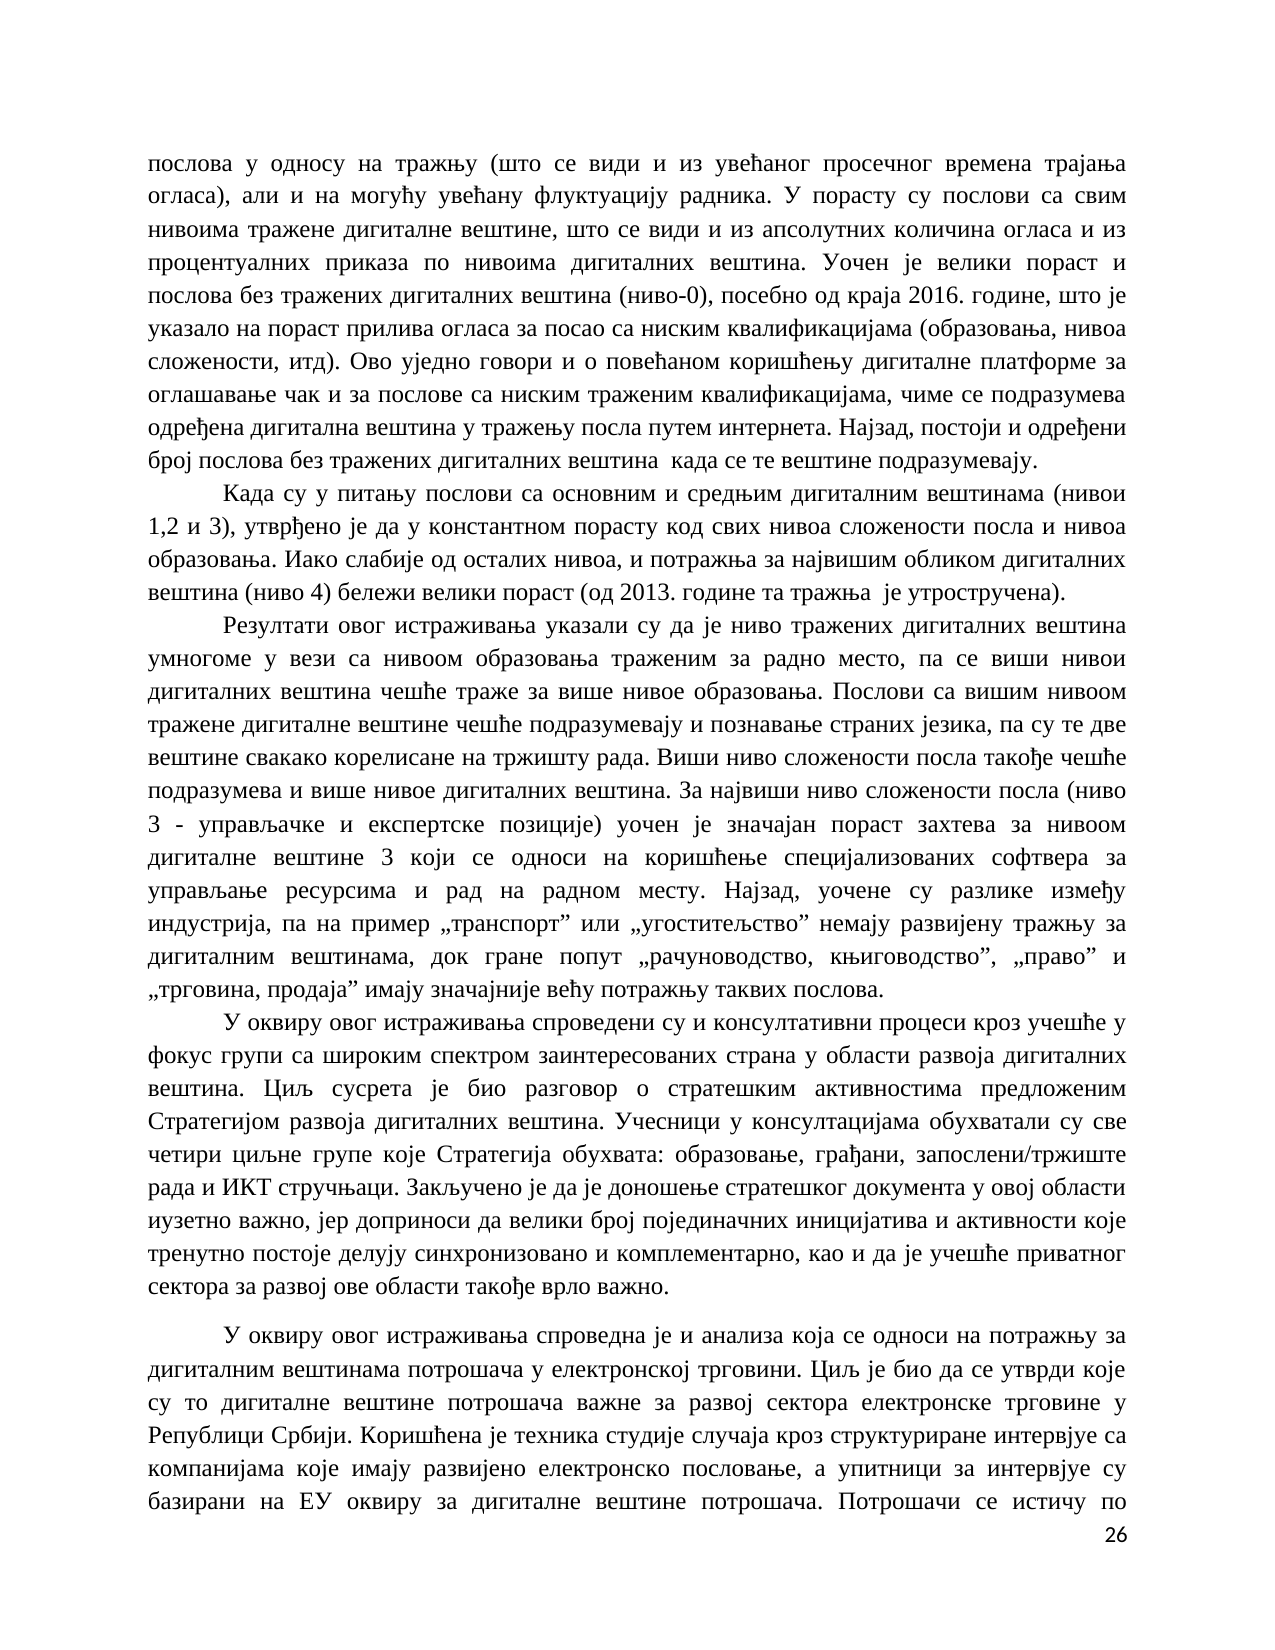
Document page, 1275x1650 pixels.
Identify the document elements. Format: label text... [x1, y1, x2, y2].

text Када су у питању послови са основним и средњим дигиталним вештинама (нивои 1,2 и 3), утврђено је да у константном порасту код свих нивоа сложености посла и нивоа образовања. Иако слабије од осталих нивоа, и потражња за највишим обликом дигиталних вештина (ниво 4) бележи велики пораст (од 2013. године та тражња је утростручена). [148, 478, 1127, 606]
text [148, 148, 1127, 474]
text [148, 1321, 1127, 1354]
